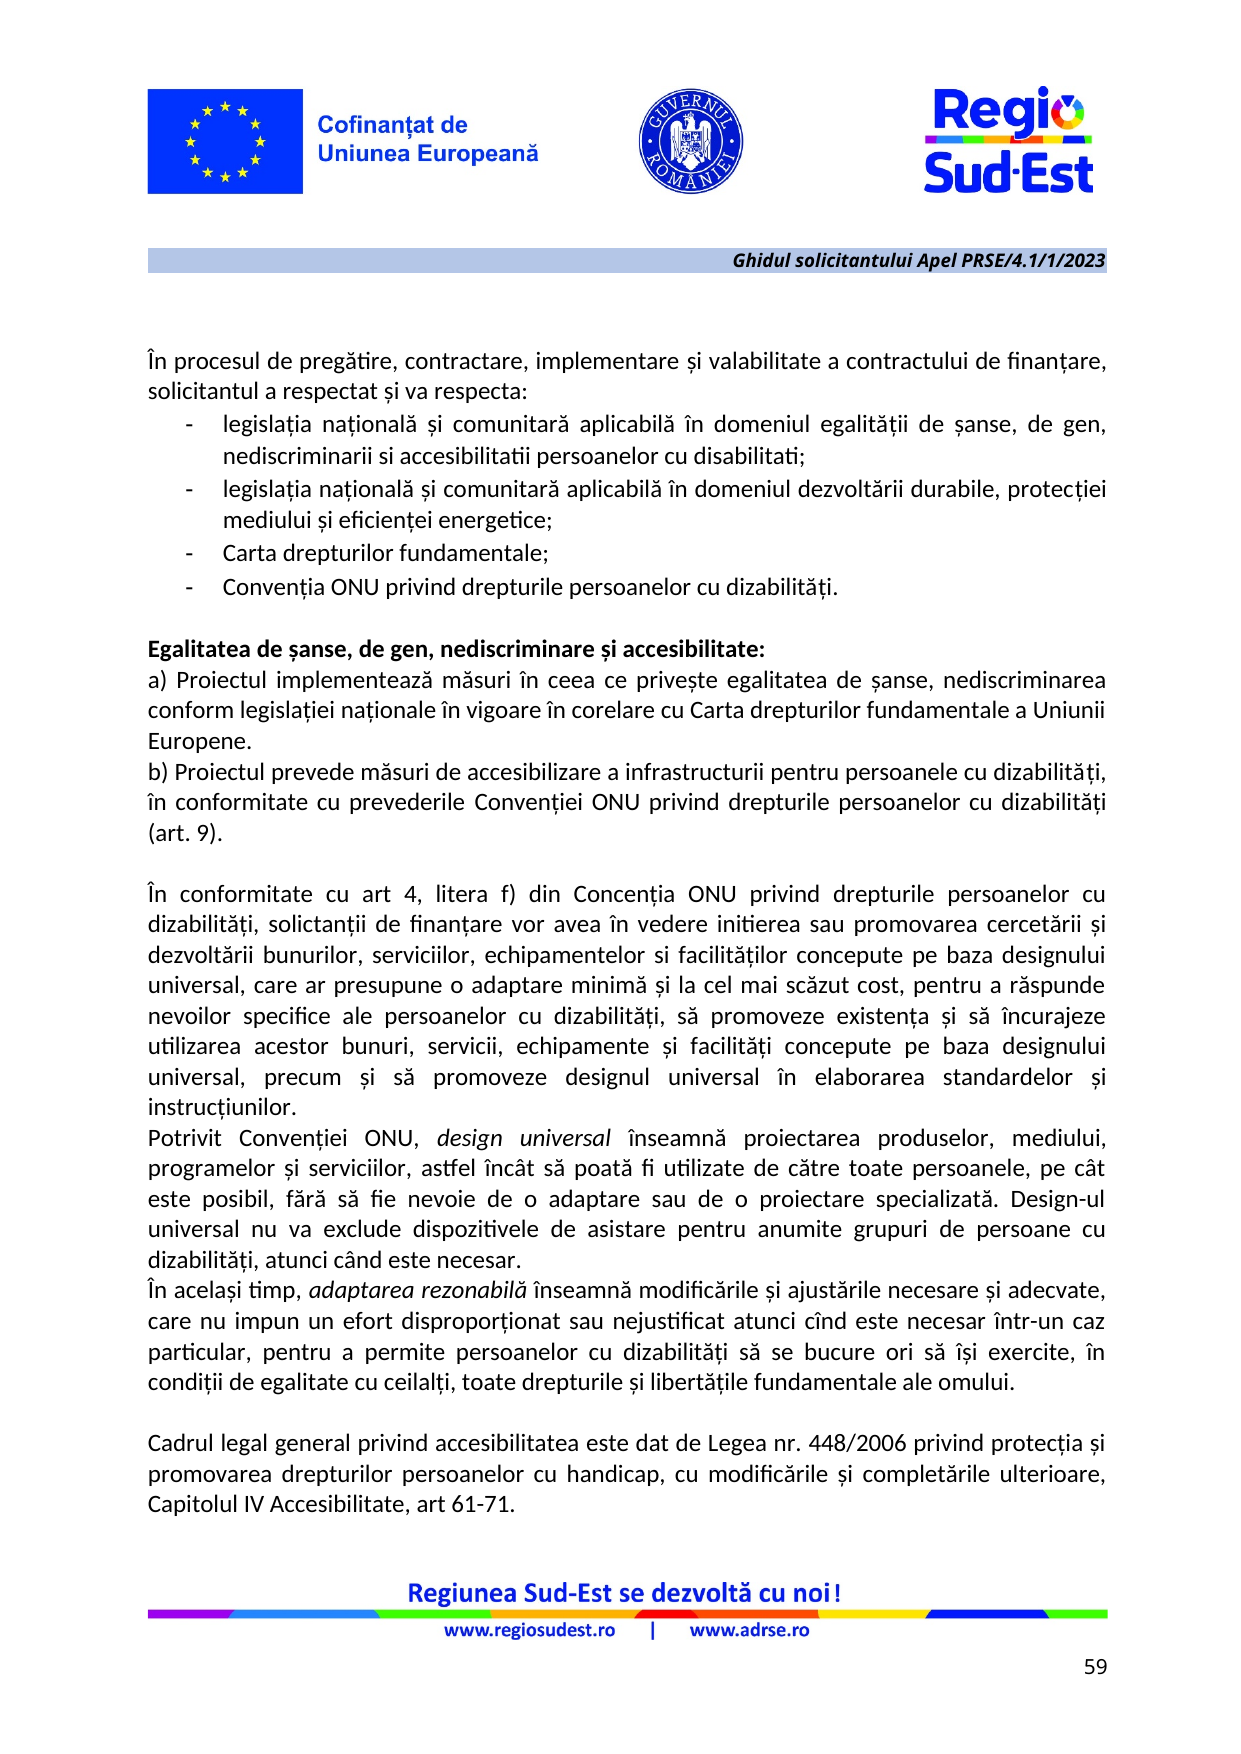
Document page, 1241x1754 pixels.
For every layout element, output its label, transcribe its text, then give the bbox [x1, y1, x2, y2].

list legislaţia naţională şi comunitară aplicabilă în domeniul dezvoltării durabile, protecţiei mediului şi eficienţei energetice; [185, 470, 1107, 535]
text În același timp, adaptarea rezonabilă înseamnă modificările și ajustările necesare și adecvate, care nu impun un efort disproporționat sau nejustificat atunci cînd este necesar într-un caz particular, pentru a permite persoanelor cu dizabilități să se bucure ori să își exercite, în condiții de egalitate cu ceilalți, toate drepturile și libertățile fundamentale ale omului. [148, 1274, 1107, 1397]
list Carta drepturilor fundamentale; [185, 535, 1107, 569]
text Cadrul legal general privind accesibilitatea este dat de Legea nr. 448/2006 privind protecția și promovarea drepturilor persoanelor cu handicap, cu modificările și completările ulterioare, Capitolul IV Accesibilitate, art 61-71. [148, 1427, 1107, 1519]
text a) Proiectul implementează măsuri în ceea ce privește egalitatea de șanse, nediscriminarea conform legislației naționale în vigoare în corelare cu Carta drepturilor fundamentale a Uniunii Europene. [148, 664, 1107, 756]
text Egalitatea de şanse, de gen, nediscriminare şi accesibilitate: [148, 634, 1107, 664]
picture [147, 1582, 1108, 1640]
picture [147, 86, 1093, 195]
text În conformitate cu art 4, litera f) din Concenția ONU privind drepturile persoanelor cu dizabilități, solictanții de finanțare vor avea în vedere initierea sau promovarea cercetării și dezvoltării bunurilor, serviciilor, echipamentelor si facilităților concepute pe baza designului universal, care ar presupune o adaptare minimă și la cel mai scăzut cost, pentru a răspunde nevoilor specifice ale persoanelor cu dizabilități, să promoveze existența și să încurajeze utilizarea acestor bunuri, servicii, echipamente și facilități concepute pe baza designului universal, precum și să promoveze designul universal în elaborarea standardelor și instrucțiunilor. [148, 878, 1107, 1122]
text b) Proiectul prevede măsuri de accesibilizare a infrastructurii pentru persoanele cu dizabilităţi, în conformitate cu prevederile Convenției ONU privind drepturile persoanelor cu dizabilități (art. 9). [148, 756, 1107, 847]
text În procesul de pregătire, contractare, implementare şi valabilitate a contractului de finanţare, solicitantul a respectat şi va respecta: [148, 345, 1107, 406]
text Potrivit Convenției ONU, design universal înseamnă proiectarea produselor, mediului, programelor și serviciilor, astfel încât să poată fi utilizate de către toate persoanele, pe cât este posibil, fără să fie nevoie de o adaptare sau de o proiectare specializată. Design-ul universal nu va exclude dispozitivele de asistare pentru anumite grupuri de persoane cu dizabilități, atunci când este necesar. [148, 1122, 1107, 1274]
list legislaţia naţională şi comunitară aplicabilă în domeniul egalităţii de şanse, de gen, nediscriminarii si accesibilitatii persoanelor cu disabilitati; [185, 406, 1107, 470]
list Convenția ONU privind drepturile persoanelor cu dizabilităţi. [185, 569, 1107, 603]
